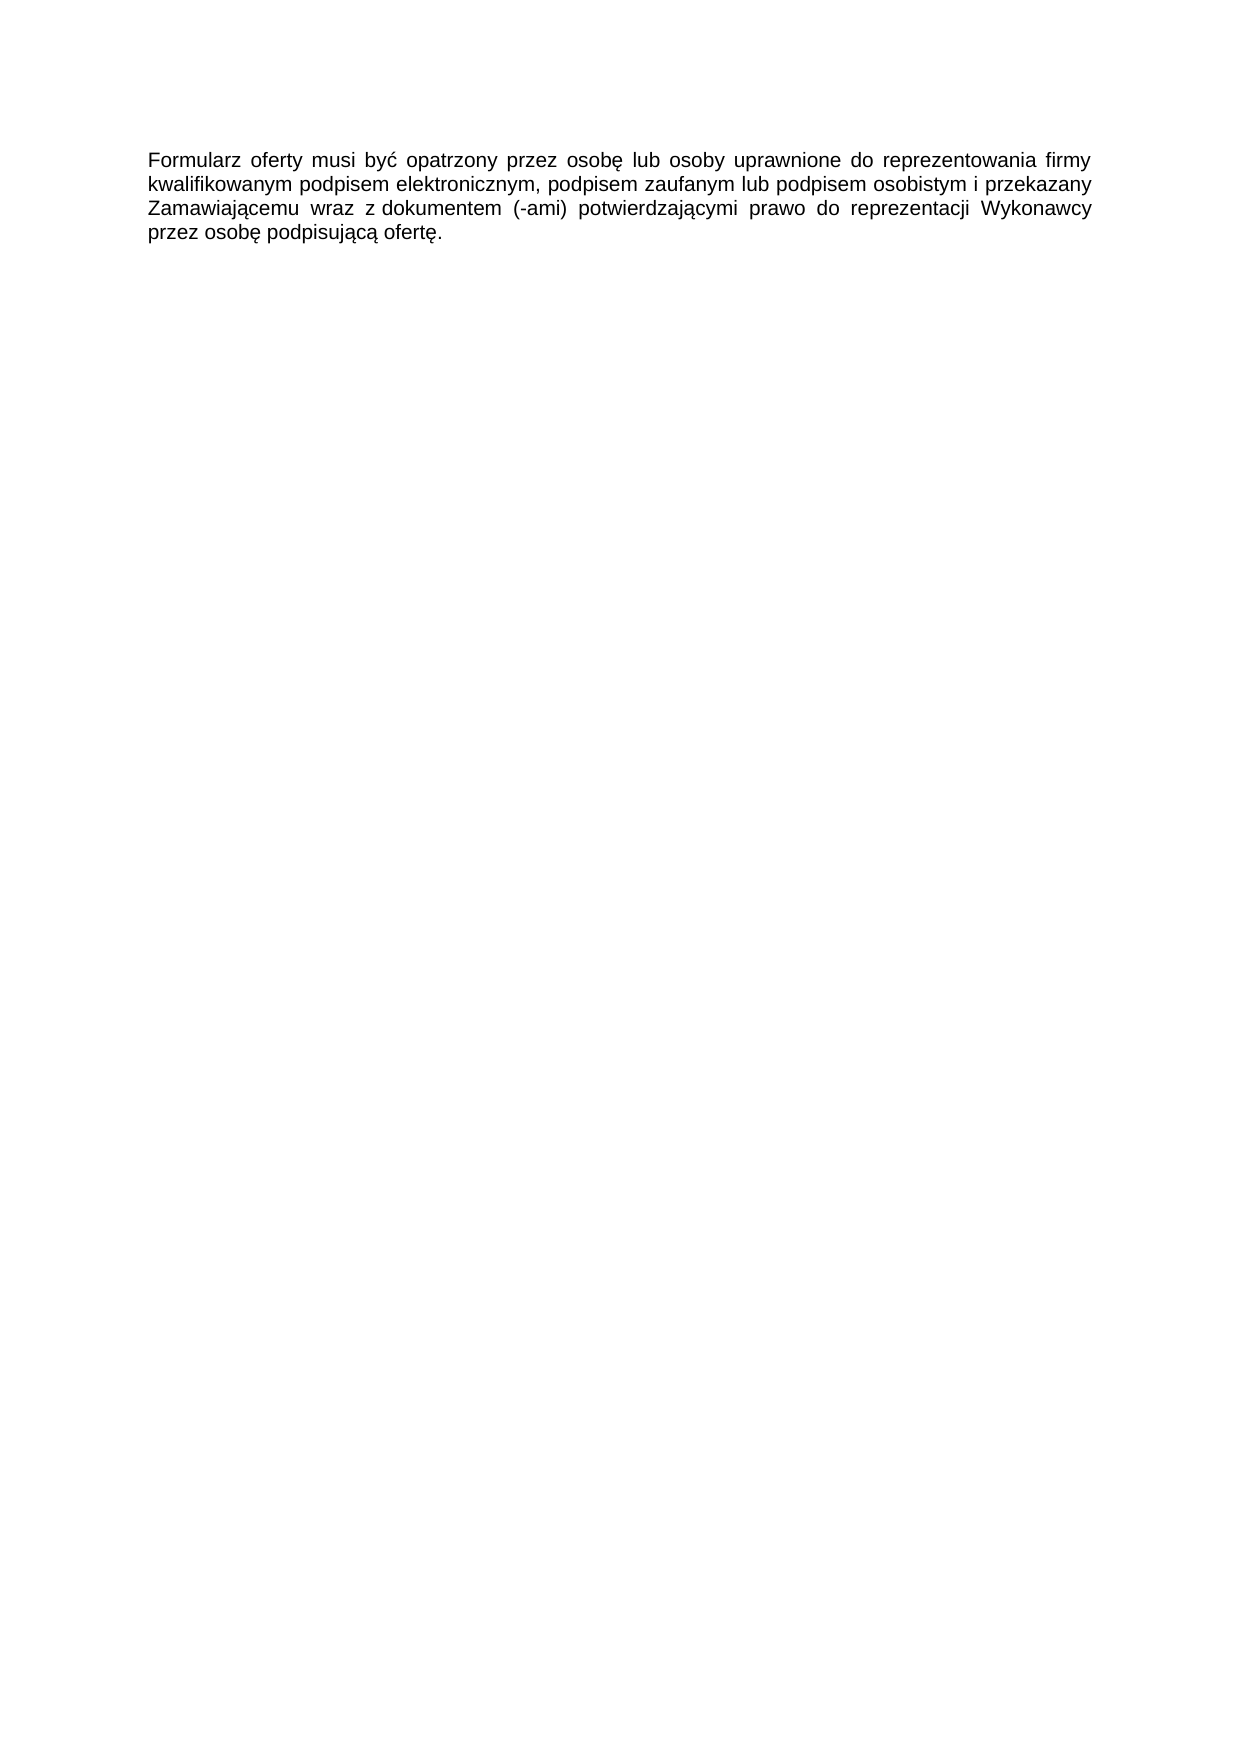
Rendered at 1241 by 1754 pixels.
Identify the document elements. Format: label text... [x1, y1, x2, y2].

text Formularz oferty musi być opatrzony przez osobę lub osoby uprawnione do reprezentowania firmy kwalifikowanym podpisem elektronicznym, podpisem zaufanym lub podpisem osobistym i przekazany Zamawiającemu wraz z dokumentem (-ami) potwierdzającymi prawo do reprezentacji Wykonawcy przez osobę podpisującą ofertę. [148, 148, 1093, 243]
